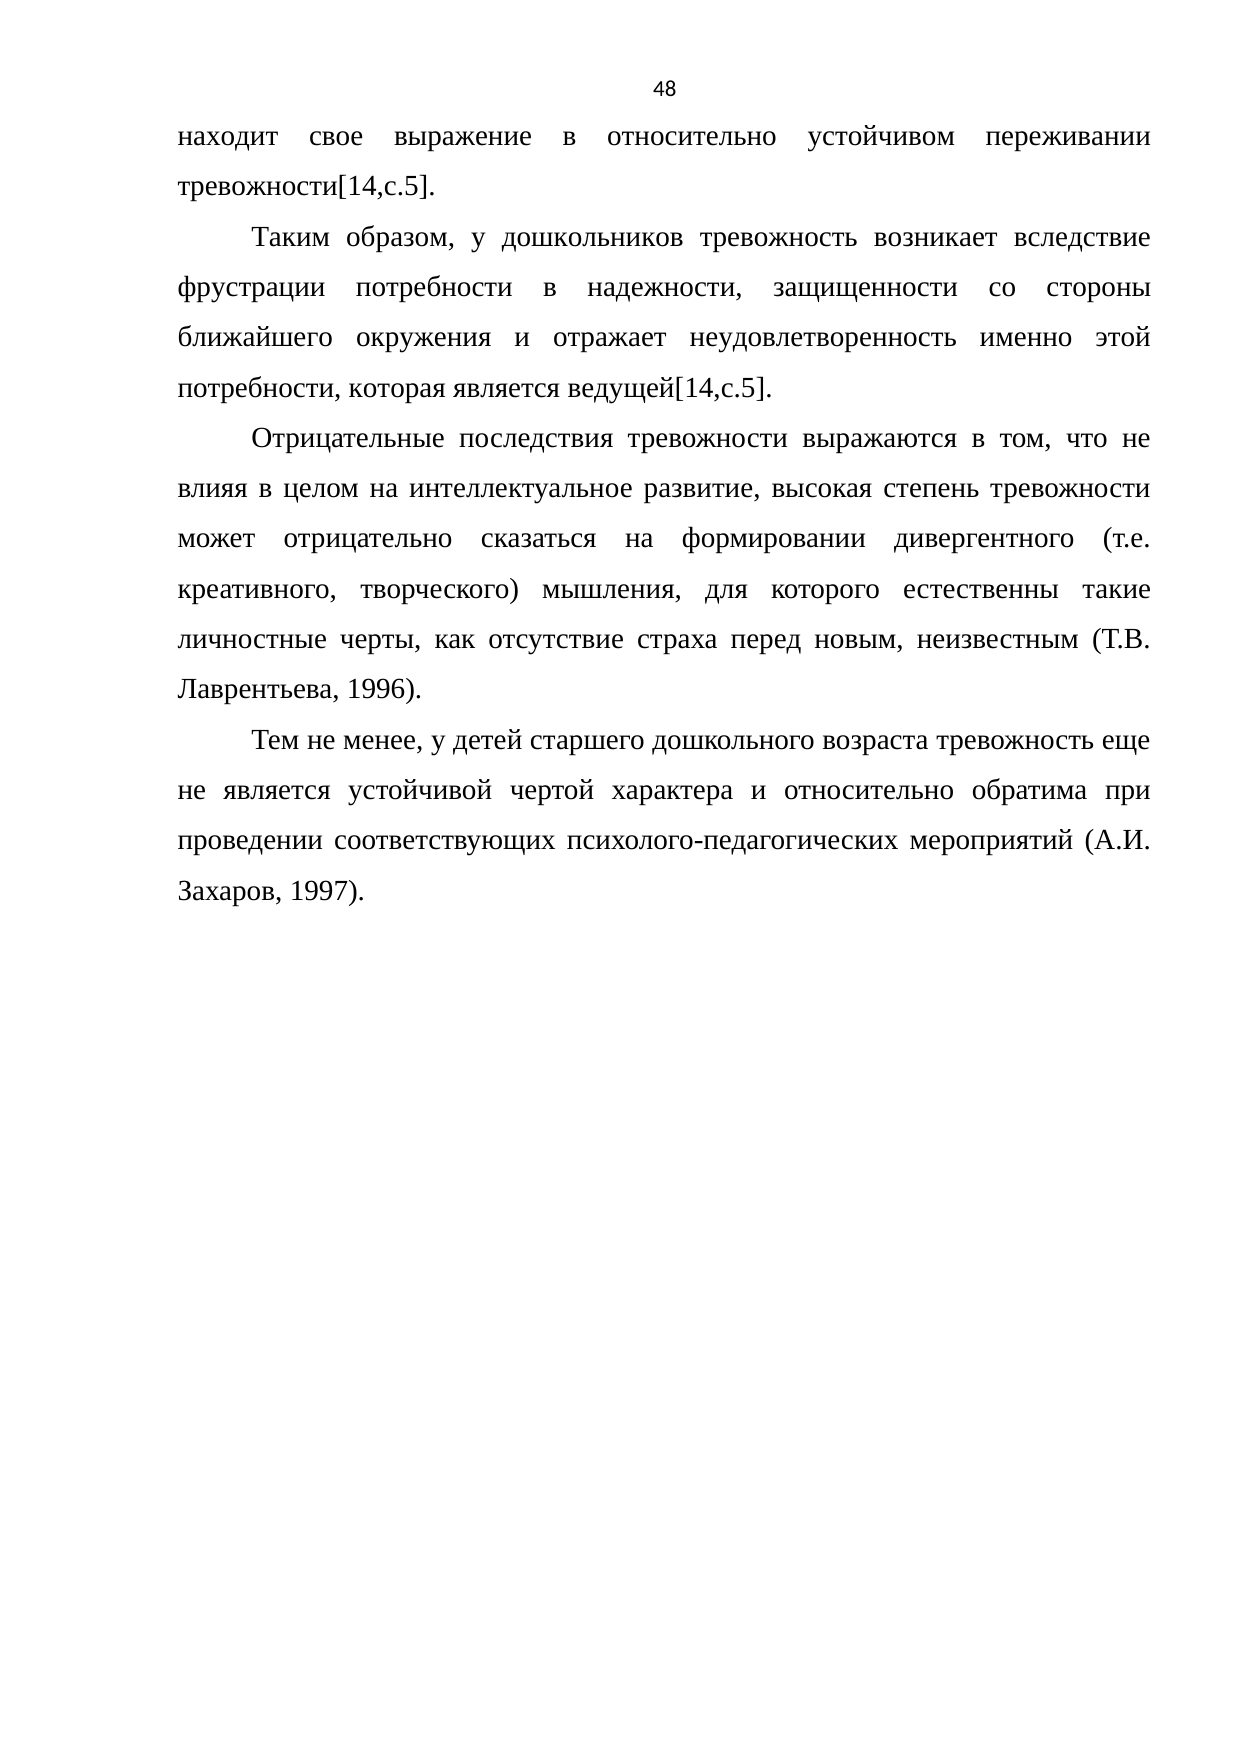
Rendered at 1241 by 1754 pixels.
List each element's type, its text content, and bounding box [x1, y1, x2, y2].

text Таким образом, у дошкольников тревожность возникает вследствие фрустрации потребности в надежности, защищенности со стороны ближайшего окружения и отражает неудовлетворенность именно этой потребности, которая является ведущей[14,c.5]. [177, 219, 1152, 403]
text Тем не менее, у детей старшего дошкольного возраста тревожность еще не является устойчивой чертой характера и относительно обратима при проведении соответствующих психолого-педагогических мероприятий (А.И. Захаров, 1997). [177, 722, 1152, 906]
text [177, 118, 1152, 202]
text Отрицательные последствия тревожности выражаются в том, что не влияя в целом на интеллектуальное развитие, высокая степень тревожности может отрицательно сказаться на формировании дивергентного (т.е. креативного, творческого) мышления, для которого естественны такие личностные черты, как отсутствие страха перед новым, неизвестным (Т.В. Лаврентьева, 1996). [177, 420, 1152, 705]
